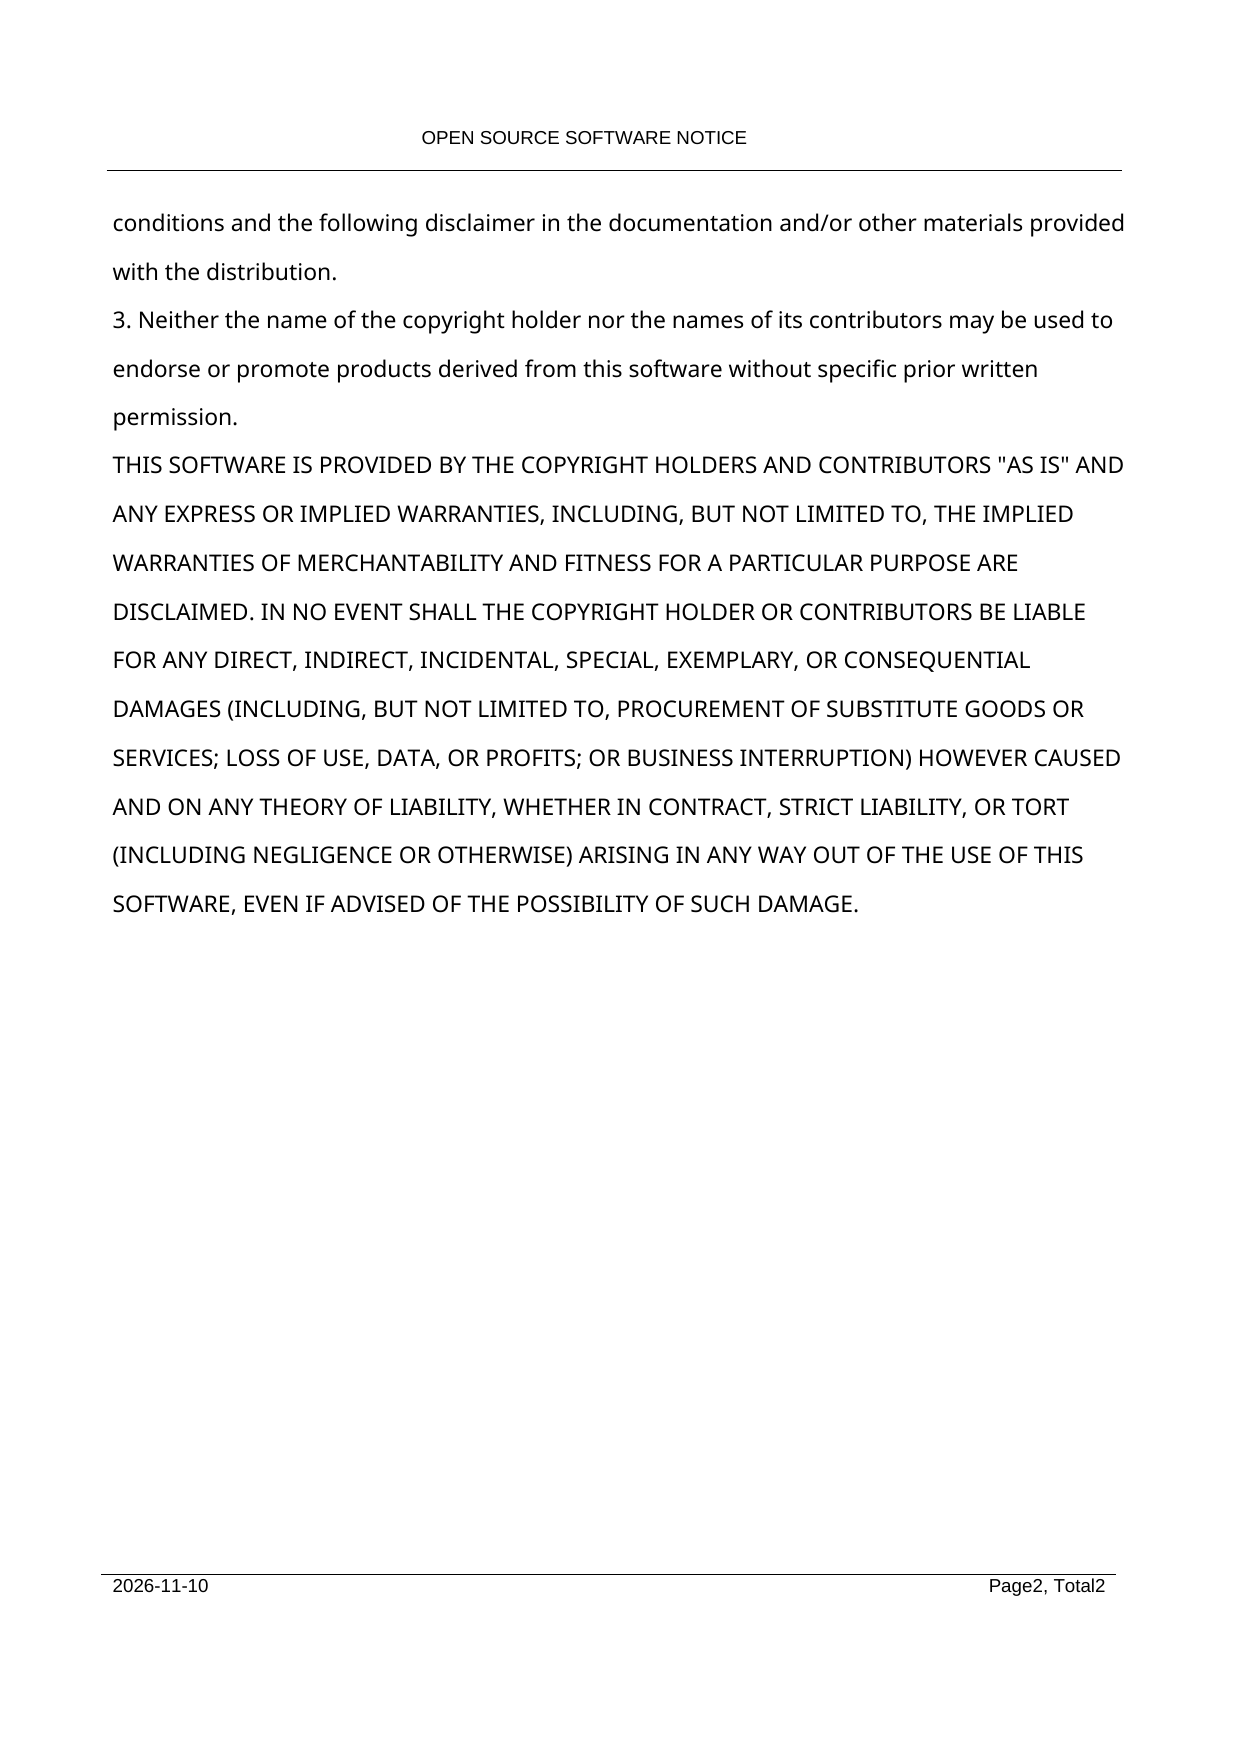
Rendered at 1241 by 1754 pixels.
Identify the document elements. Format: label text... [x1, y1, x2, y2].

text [112, 206, 1128, 288]
text 3. Neither the name of the copyright holder nor the names of its contributors may be used to endorse or promote products derived from this software without specific prior written permission. [112, 303, 1128, 433]
text THIS SOFTWARE IS PROVIDED BY THE COPYRIGHT HOLDERS AND CONTRIBUTORS "AS IS" AND ANY EXPRESS OR IMPLIED WARRANTIES, INCLUDING, BUT NOT LIMITED TO, THE IMPLIED WARRANTIES OF MERCHANTABILITY AND FITNESS FOR A PARTICULAR PURPOSE ARE DISCLAIMED. IN NO EVENT SHALL THE COPYRIGHT HOLDER OR CONTRIBUTORS BE LIABLE FOR ANY DIRECT, INDIRECT, INCIDENTAL, SPECIAL, EXEMPLARY, OR CONSEQUENTIAL DAMAGES (INCLUDING, BUT NOT LIMITED TO, PROCUREMENT OF SUBSTITUTE GOODS OR SERVICES; LOSS OF USE, DATA, OR PROFITS; OR BUSINESS INTERRUPTION) HOWEVER CAUSED AND ON ANY THEORY OF LIABILITY, WHETHER IN CONTRACT, STRICT LIABILITY, OR TORT (INCLUDING NEGLIGENCE OR OTHERWISE) ARISING IN ANY WAY OUT OF THE USE OF THIS SOFTWARE, EVEN IF ADVISED OF THE POSSIBILITY OF SUCH DAMAGE. [112, 449, 1128, 920]
